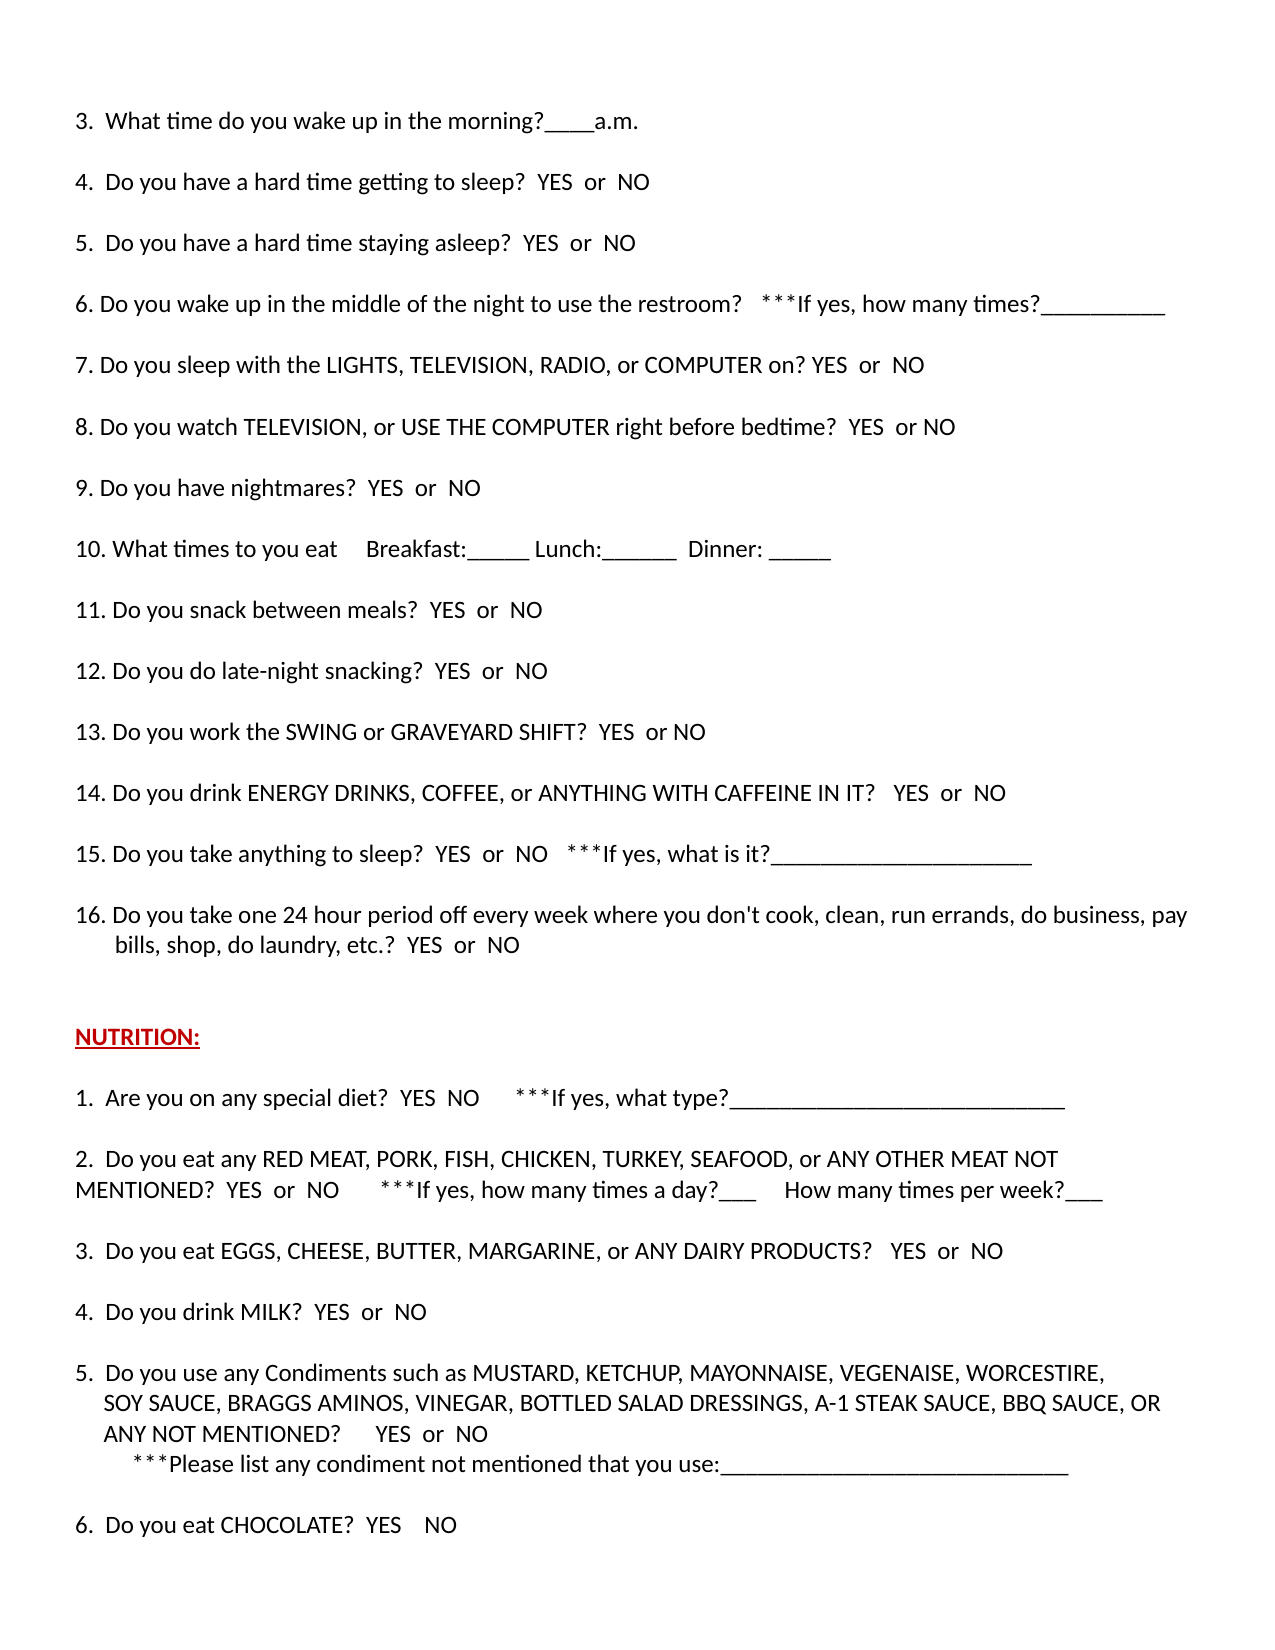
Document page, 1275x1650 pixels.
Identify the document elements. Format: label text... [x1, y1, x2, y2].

text 4. Do you have a hard time getting to sleep? YES or NO [75, 167, 1200, 197]
text 10. What times to you eat Breakfast:_____ Lunch:______ Dinner: _____ [75, 533, 1200, 563]
text 7. Do you sleep with the LIGHTS, TELEVISION, RADIO, or COMPUTER on? YES or NO [75, 350, 1200, 380]
text bills, shop, do laundry, etc.? YES or NO [75, 929, 1200, 960]
text 3. What time do you wake up in the morning?____a.m. [75, 106, 1200, 136]
text 13. Do you work the SWING or GRAVEYARD SHIFT? YES or NO [75, 716, 1200, 746]
text 6. Do you eat CHOCOLATE? YES NO [75, 1509, 1200, 1540]
text 5. Do you have a hard time staying asleep? YES or NO [75, 228, 1200, 258]
text SOY SAUCE, BRAGGS AMINOS, VINEGAR, BOTTLED SALAD DRESSINGS, A-1 STEAK SAUCE, BBQ SAUCE, OR [75, 1387, 1200, 1418]
text NUTRITION: [75, 1021, 1200, 1052]
text 6. Do you wake up in the middle of the night to use the restroom? ***If yes, how many times?__________ [75, 289, 1200, 319]
text 8. Do you watch TELEVISION, or USE THE COMPUTER right before bedtime? YES or NO [75, 411, 1200, 441]
text 2. Do you eat any RED MEAT, PORK, FISH, CHICKEN, TURKEY, SEAFOOD, or ANY OTHER MEAT NOT MENTIONED? YES or NO ***If yes, how many times a day?___ How many times per week?___ [75, 1143, 1200, 1204]
text 9. Do you have nightmares? YES or NO [75, 472, 1200, 502]
text 12. Do you do late-night snacking? YES or NO [75, 655, 1200, 685]
text 1. Are you on any special diet? YES NO ***If yes, what type?___________________________ [75, 1082, 1200, 1113]
text ***Please list any condiment not mentioned that you use:____________________________ [75, 1448, 1200, 1479]
text 15. Do you take anything to sleep? YES or NO ***If yes, what is it?_____________________ [75, 838, 1200, 868]
text ANY NOT MENTIONED? YES or NO [75, 1418, 1200, 1448]
text 16. Do you take one 24 hour period off every week where you don't cook, clean, run errands, do business, pay [75, 899, 1200, 929]
text 11. Do you snack between meals? YES or NO [75, 594, 1200, 624]
text 5. Do you use any Condiments such as MUSTARD, KETCHUP, MAYONNAISE, VEGENAISE, WORCESTIRE, [75, 1357, 1200, 1387]
text 4. Do you drink MILK? YES or NO [75, 1296, 1200, 1326]
text 14. Do you drink ENERGY DRINKS, COFFEE, or ANYTHING WITH CAFFEINE IN IT? YES or NO [75, 777, 1200, 807]
text 3. Do you eat EGGS, CHEESE, BUTTER, MARGARINE, or ANY DAIRY PRODUCTS? YES or NO [75, 1235, 1200, 1265]
